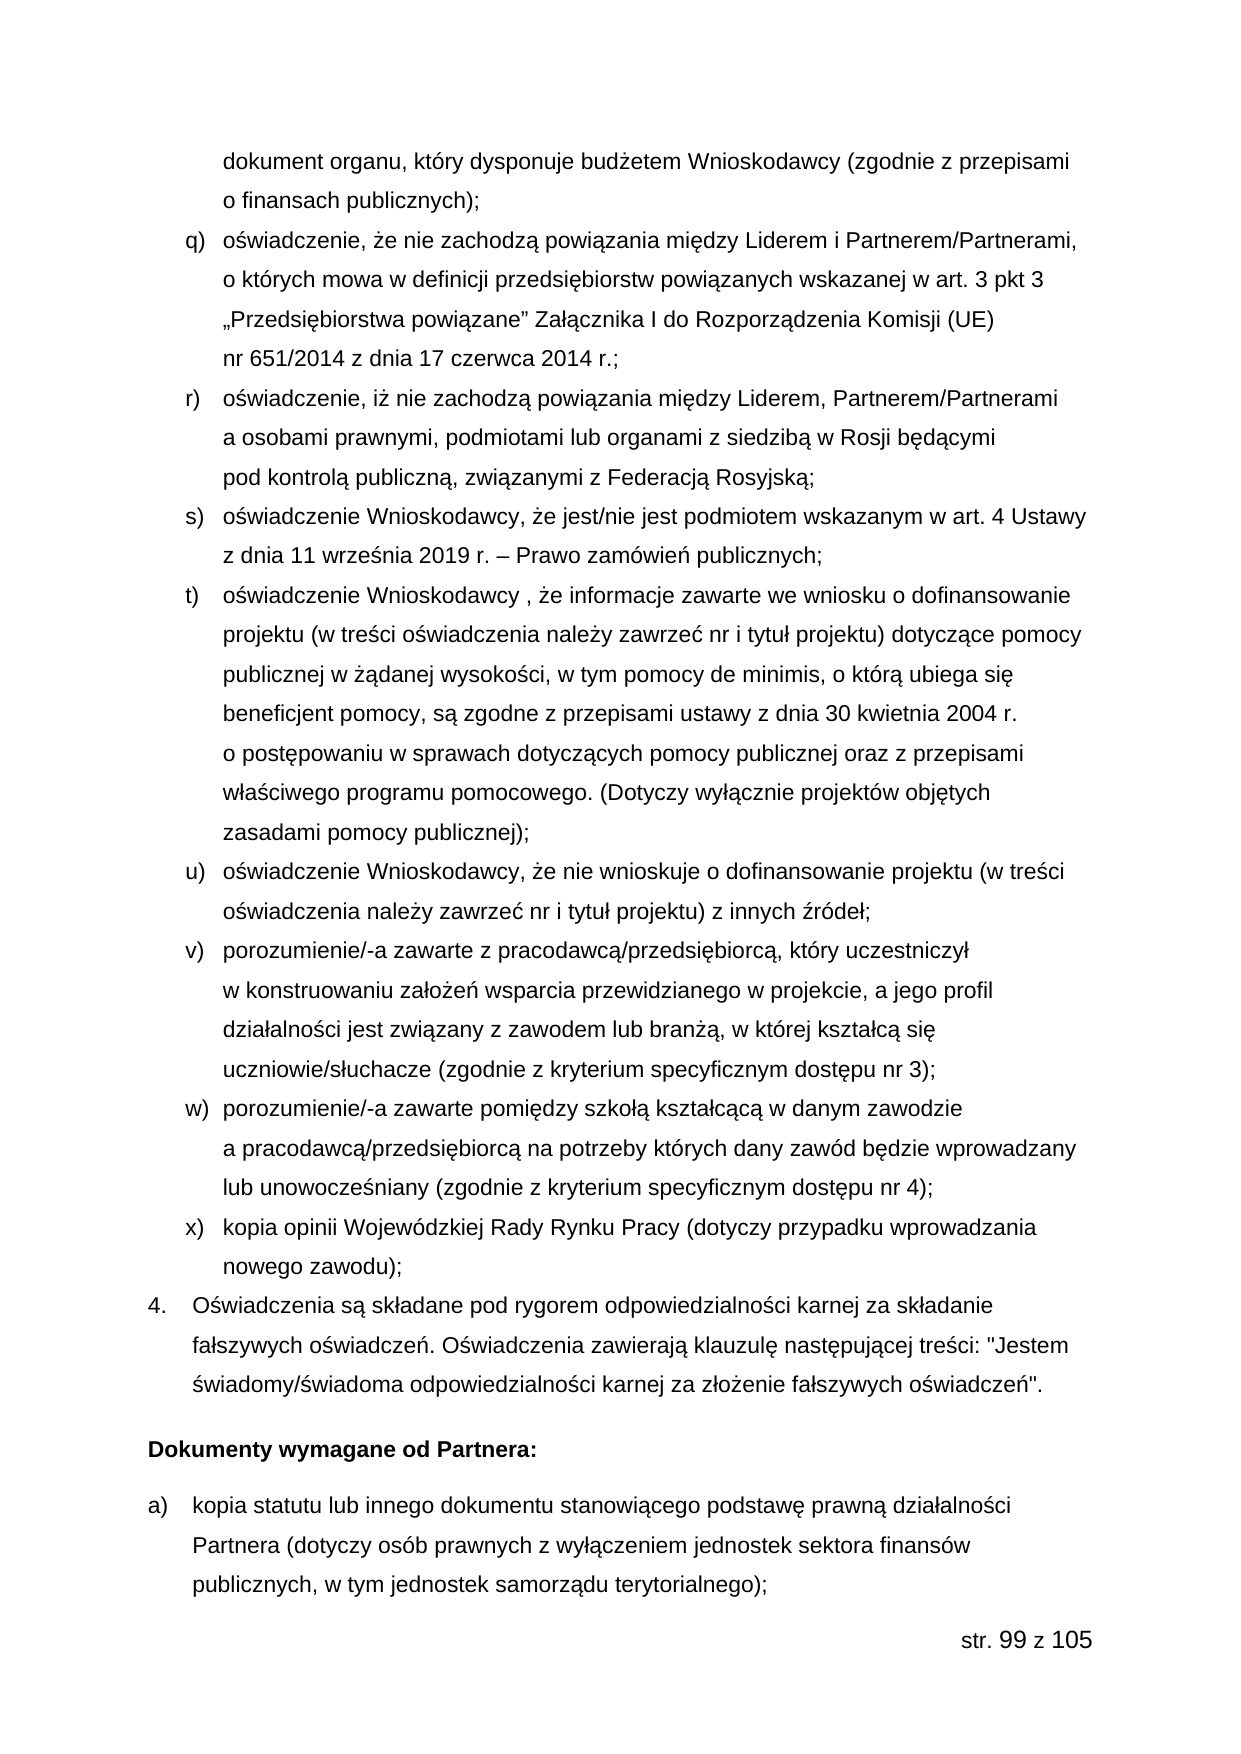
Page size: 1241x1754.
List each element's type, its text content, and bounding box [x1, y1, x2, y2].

list oświadczenie Wnioskodawcy, że nie wnioskuje o dofinansowanie projektu (w treści oświadczenia należy zawrzeć nr i tytuł projektu) z innych źródeł; [185, 858, 1093, 924]
list kopia opinii Wojewódzkiej Rady Rynku Pracy (dotyczy przypadku wprowadzania nowego zawodu); [185, 1213, 1093, 1279]
list oświadczenie Wnioskodawcy , że informacje zawarte we wniosku o dofinansowanie projektu (w treści oświadczenia należy zawrzeć nr i tytuł projektu) dotyczące pomocy publicznej w żądanej wysokości, w tym pomocy de minimis, o którą ubiega się beneficjent pomocy, są zgodne z przepisami ustawy z dnia 30 kwietnia 2004 r. o postępowaniu w sprawach dotyczących pomocy publicznej oraz z przepisami właściwego programu pomocowego. (Dotyczy wyłącznie projektów objętych zasadami pomocy publicznej); [185, 582, 1093, 845]
list oświadczenie, iż nie zachodzą powiązania między Liderem, Partnerem/Partnerami a osobami prawnymi, podmiotami lub organami z siedzibą w Rosji będącymi pod kontrolą publiczną, związanymi z Federacją Rosyjską; [185, 384, 1093, 490]
list porozumienie/-a zawarte z pracodawcą/przedsiębiorcą, który uczestniczył w konstruowaniu założeń wsparcia przewidzianego w projekcie, a jego profil działalności jest związany z zawodem lub branżą, w której kształcą się uczniowie/słuchacze (zgodnie z kryterium specyficznym dostępu nr 3); [185, 937, 1093, 1082]
list oświadczenie, że nie zachodzą powiązania między Liderem i Partnerem/Partnerami, o których mowa w definicji przedsiębiorstw powiązanych wskazanej w art. 3 pkt 3 „Przedsiębiorstwa powiązane” Załącznika I do Rozporządzenia Komisji (UE) nr 651/2014 z dnia 17 czerwca 2014 r.; [185, 227, 1093, 371]
list porozumienie/-a zawarte pomiędzy szkołą kształcącą w danym zawodzie a pracodawcą/przedsiębiorcą na potrzeby których dany zawód będzie wprowadzany lub unowocześniany (zgodnie z kryterium specyficznym dostępu nr 4); [185, 1095, 1093, 1200]
list oświadczenie Wnioskodawcy, że jest/nie jest podmiotem wskazanym w art. 4 Ustawy z dnia 11 września 2019 r. – Prawo zamówień publicznych; [185, 503, 1093, 569]
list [185, 148, 1093, 213]
text Dokumenty wymagane od Partnera: [148, 1436, 1093, 1462]
list kopia statutu lub innego dokumentu stanowiącego podstawę prawną działalności Partnera (dotyczy osób prawnych z wyłączeniem jednostek sektora finansów publicznych, w tym jednostek samorządu terytorialnego); [148, 1492, 1093, 1597]
list Oświadczenia są składane pod rygorem odpowiedzialności karnej za składanie fałszywych oświadczeń. Oświadczenia zawierają klauzulę następującej treści: "Jestem świadomy/świadoma odpowiedzialności karnej za złożenie fałszywych oświadczeń". [148, 1292, 1093, 1398]
